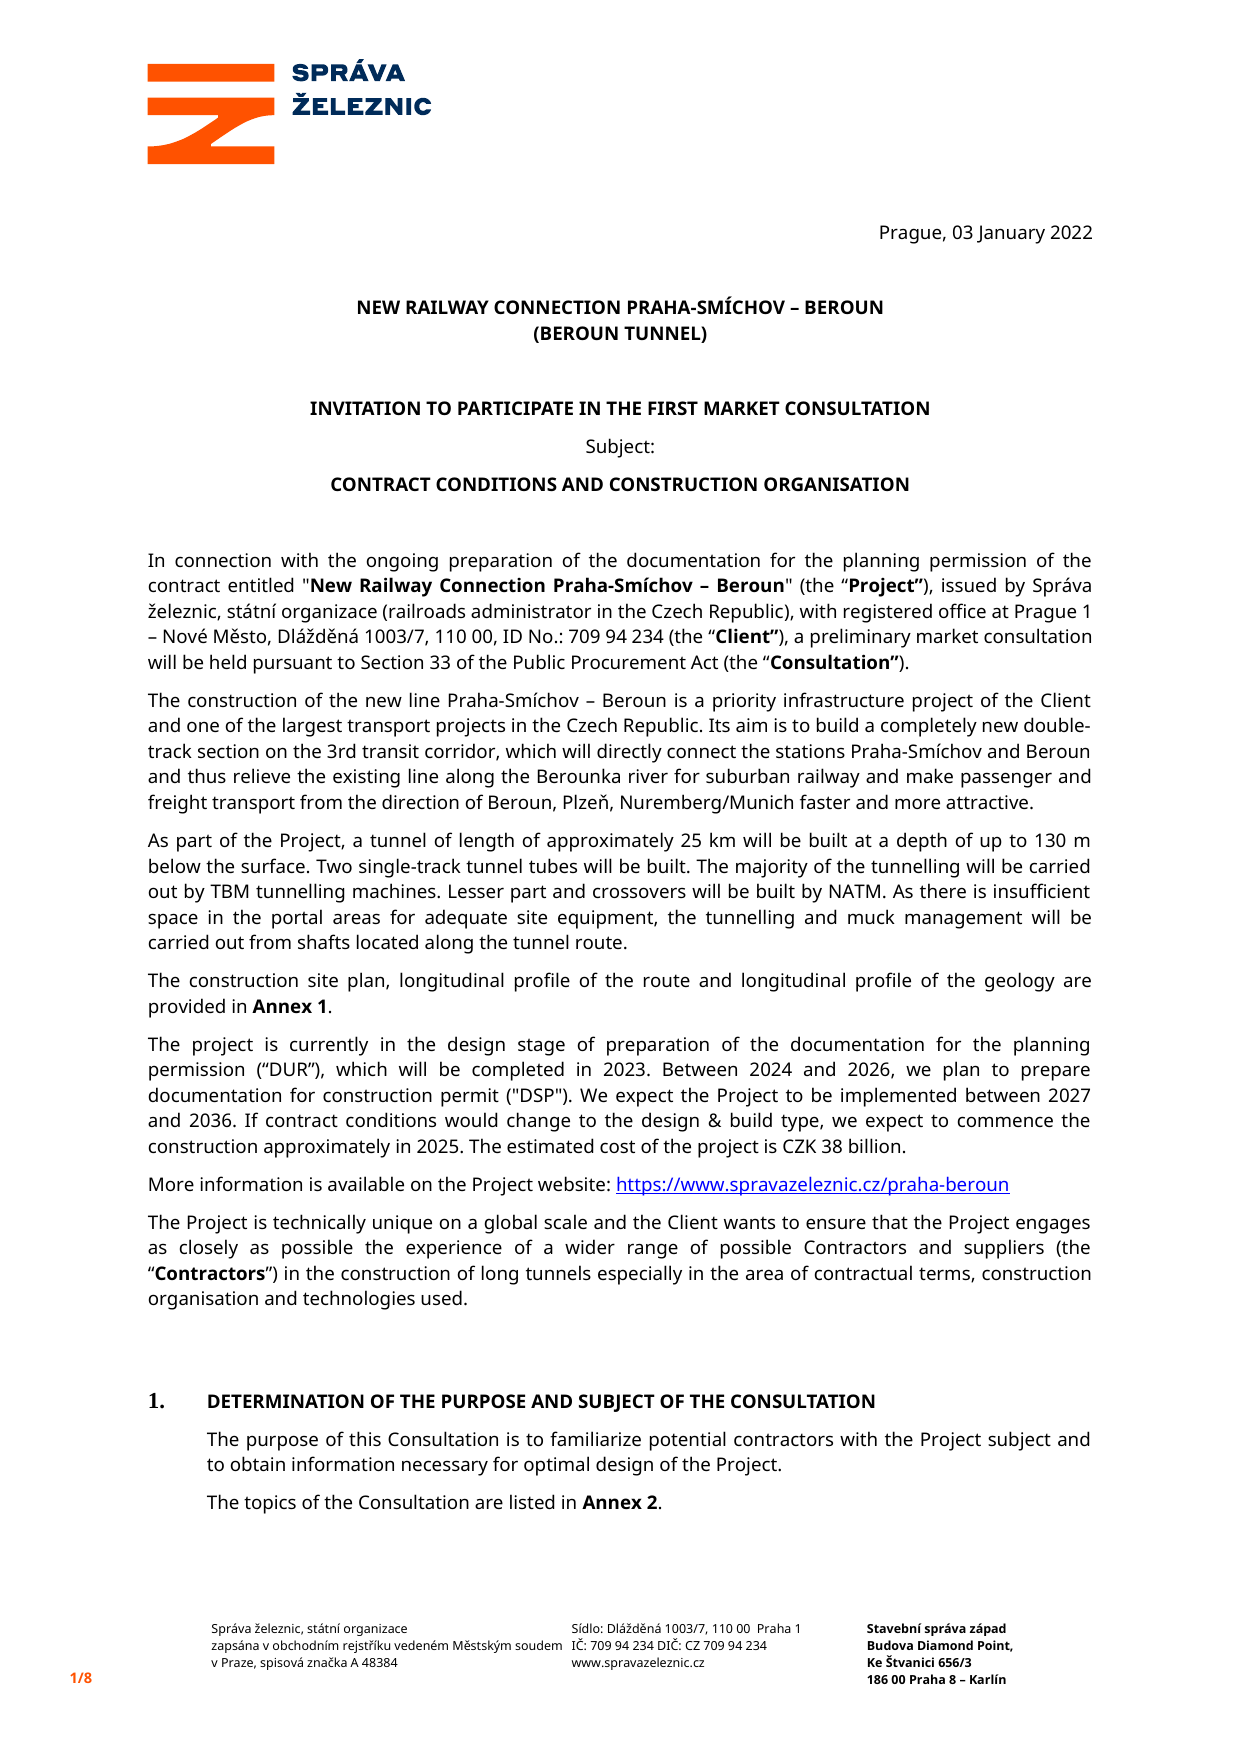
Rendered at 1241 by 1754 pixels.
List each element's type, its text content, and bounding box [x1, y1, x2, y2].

text Prague, 03 January 2022 [148, 219, 1093, 244]
text In connection with the ongoing preparation of the documentation for the planning permission of the contract entitled "New Railway Connection Praha-Smíchov – Beroun" (the “Project”), issued by Správa železnic, státní organizace (railroads administrator in the Czech Republic), with registered office at Prague 1 – Nové Město, Dlážděná 1003/7, 110 00, ID No.: 709 94 234 (the “Client”), a preliminary market consultation will be held pursuant to Section 33 of the Public Procurement Act (the “Consultation”). [148, 547, 1093, 675]
subtitle DETERMINATION OF THE PURPOSE AND SUBJECT OF THE CONSULTATION [148, 1387, 1093, 1413]
text The project is currently in the design stage of preparation of the documentation for the planning permission (“DUR”), which will be completed in 2023. Between 2024 and 2026, we plan to prepare documentation for construction permit ("DSP"). We expect the Project to be implemented between 2027 and 2036. If contract conditions would change to the design & build type, we expect to commence the construction approximately in 2025. The estimated cost of the project is CZK 38 billion. [148, 1031, 1093, 1159]
text CONTRACT CONDITIONS AND CONSTRUCTION ORGANISATION [148, 472, 1093, 497]
text The Project is technically unique on a global scale and the Client wants to ensure that the Project engages as closely as possible the experience of a wider range of possible Contractors and suppliers (the “Contractors”) in the construction of long tunnels especially in the area of contractual terms, construction organisation and technologies used. [148, 1209, 1093, 1311]
text As part of the Project, a tunnel of length of approximately 25 km will be built at a depth of up to 130 m below the surface. Two single-track tunnel tubes will be built. The majority of the tunnelling will be carried out by TBM tunnelling machines. Lesser part and crossovers will be built by NATM. As there is insufficient space in the portal areas for adequate site equipment, the tunnelling and muck management will be carried out from shafts located along the tunnel route. [148, 827, 1093, 955]
text The construction of the new line Praha-Smíchov – Beroun is a priority infrastructure project of the Client and one of the largest transport projects in the Czech Republic. Its aim is to build a completely new double-track section on the 3rd transit corridor, which will directly connect the stations Praha-Smíchov and Beroun and thus relieve the existing line along the Berounka river for suburban railway and make passenger and freight transport from the direction of Beroun, Plzeň, Nuremberg/Munich faster and more attractive. [148, 687, 1093, 815]
text INVITATION TO PARTICIPATE IN THE FIRST MARKET CONSULTATION [148, 396, 1093, 421]
text More information is available on the Project website: https://www.spravazeleznic.cz/praha-beroun [148, 1171, 1093, 1197]
text The construction site plan, longitudinal profile of the route and longitudinal profile of the geology are provided in Annex 1. [148, 967, 1093, 1018]
text Subject: [148, 434, 1093, 459]
text New RAILWAY CONNECTION PraHA-Smíchov – BerouN (Beroun Tunnel) [148, 294, 1093, 346]
text The purpose of this Consultation is to familiarize potential contractors with the Project subject and to obtain information necessary for optimal design of the Project. [207, 1426, 1093, 1477]
text The topics of the Consultation are listed in Annex 2. [207, 1489, 1093, 1515]
